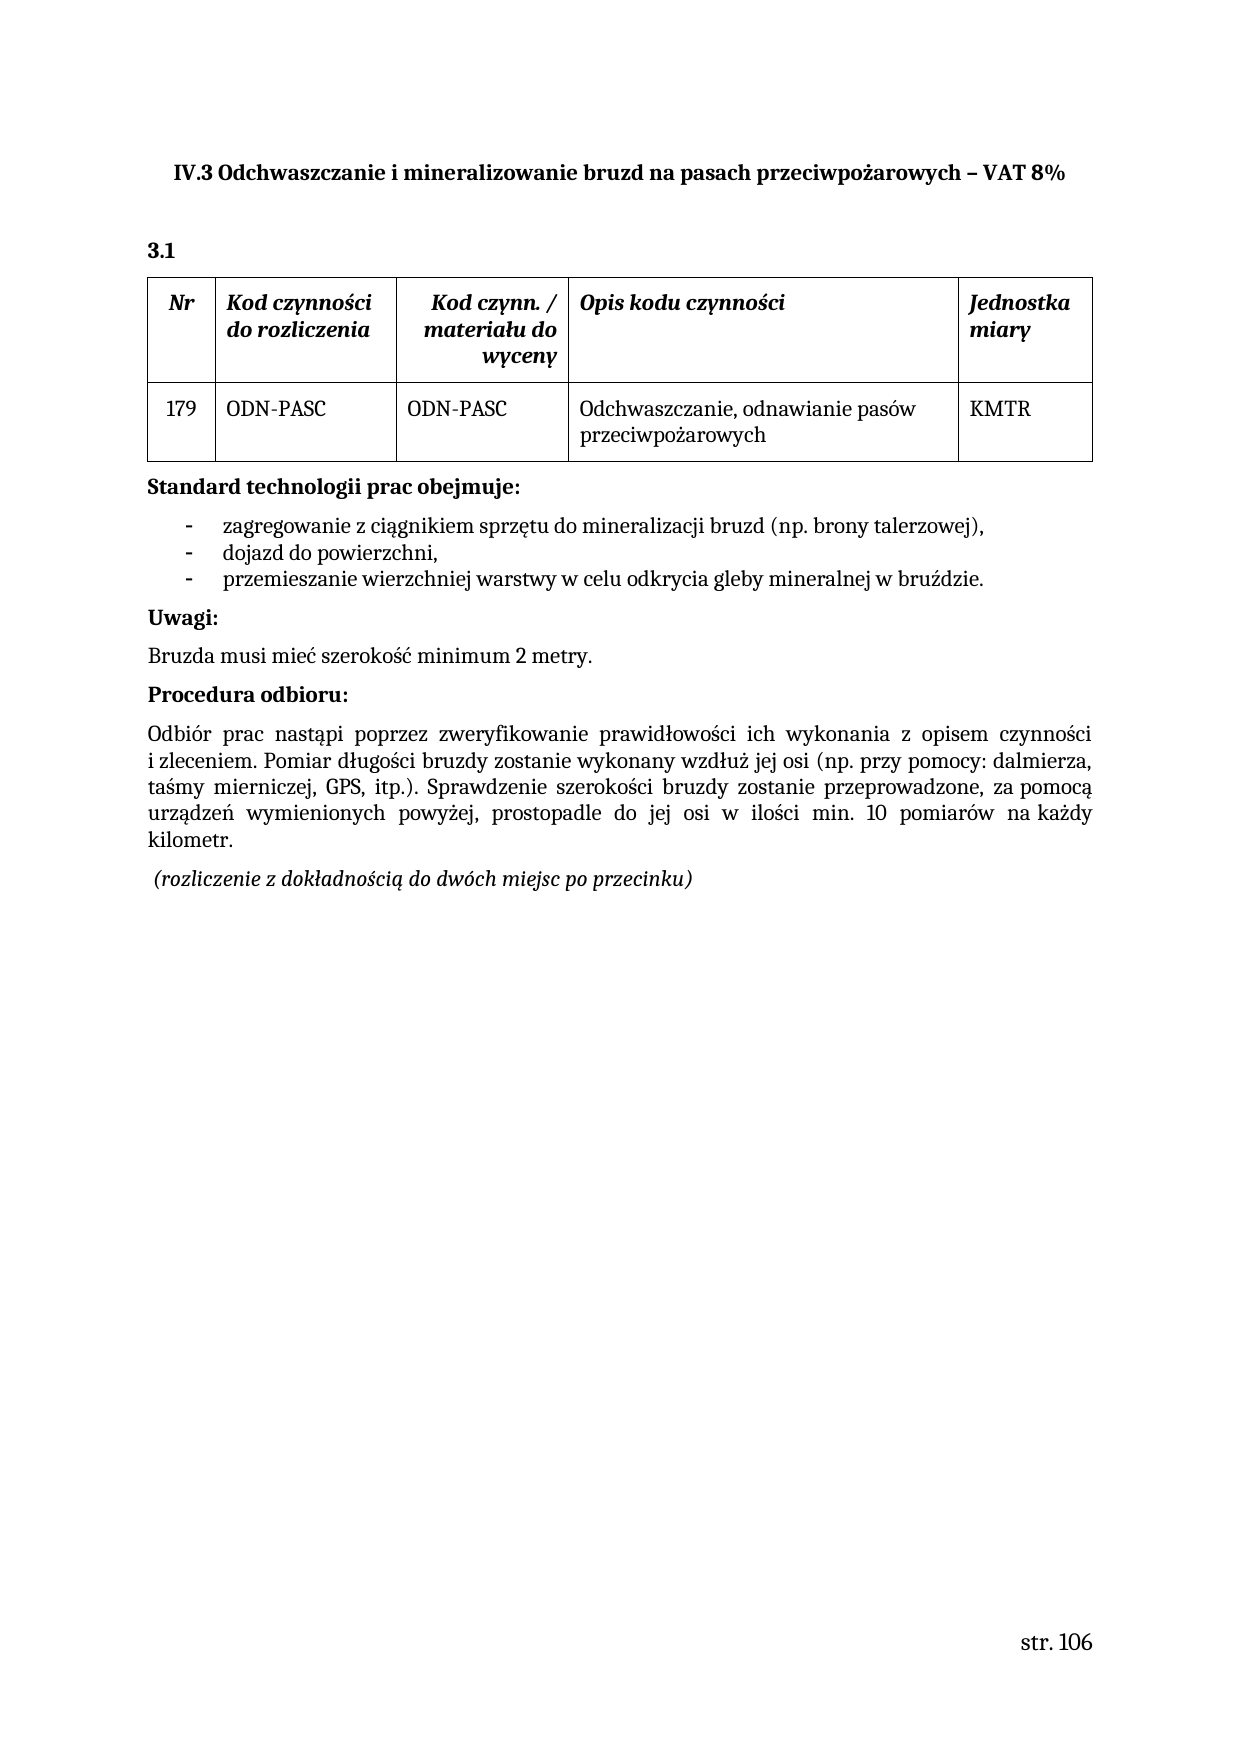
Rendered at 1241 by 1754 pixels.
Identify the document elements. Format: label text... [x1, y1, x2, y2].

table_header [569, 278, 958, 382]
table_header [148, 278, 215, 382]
list dojazd do powierzchni, [185, 539, 1093, 566]
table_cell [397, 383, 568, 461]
text Uwagi: [148, 604, 1093, 631]
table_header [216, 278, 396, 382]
text (rozliczenie z dokładnością do dwóch miejsc po przecinku) [148, 865, 1093, 892]
text Procedura odbioru: [148, 682, 1093, 708]
text Odbiór prac nastąpi poprzez zweryfikowanie prawidłowości ich wykonania z opisem czynności i zleceniem. Pomiar długości bruzdy zostanie wykonany wzdłuż jej osi (np. przy pomocy: dalmierza, taśmy mierniczej, GPS, itp.). Sprawdzenie szerokości bruzdy zostanie przeprowadzone, za pomocą urządzeń wymienionych powyżej, prostopadle do jej osi w ilości min. 10 pomiarów na każdy kilometr. [148, 721, 1093, 853]
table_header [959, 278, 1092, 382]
text Bruzda musi mieć szerokość minimum 2 metry. [148, 643, 1093, 670]
text IV.3 Odchwaszczanie i mineralizowanie bruzd na pasach przeciwpożarowych – VAT 8% [148, 160, 1093, 186]
text Standard technologii prac obejmuje: [148, 474, 1093, 500]
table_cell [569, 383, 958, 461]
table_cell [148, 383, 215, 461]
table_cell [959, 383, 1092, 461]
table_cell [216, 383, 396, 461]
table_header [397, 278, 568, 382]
list zagregowanie z ciągnikiem sprzętu do mineralizacji bruzd (np. brony talerzowej), [185, 513, 1093, 539]
list przemieszanie wierzchniej warstwy w celu odkrycia gleby mineralnej w bruździe. [185, 566, 1093, 592]
text 3.1 [148, 238, 1093, 264]
